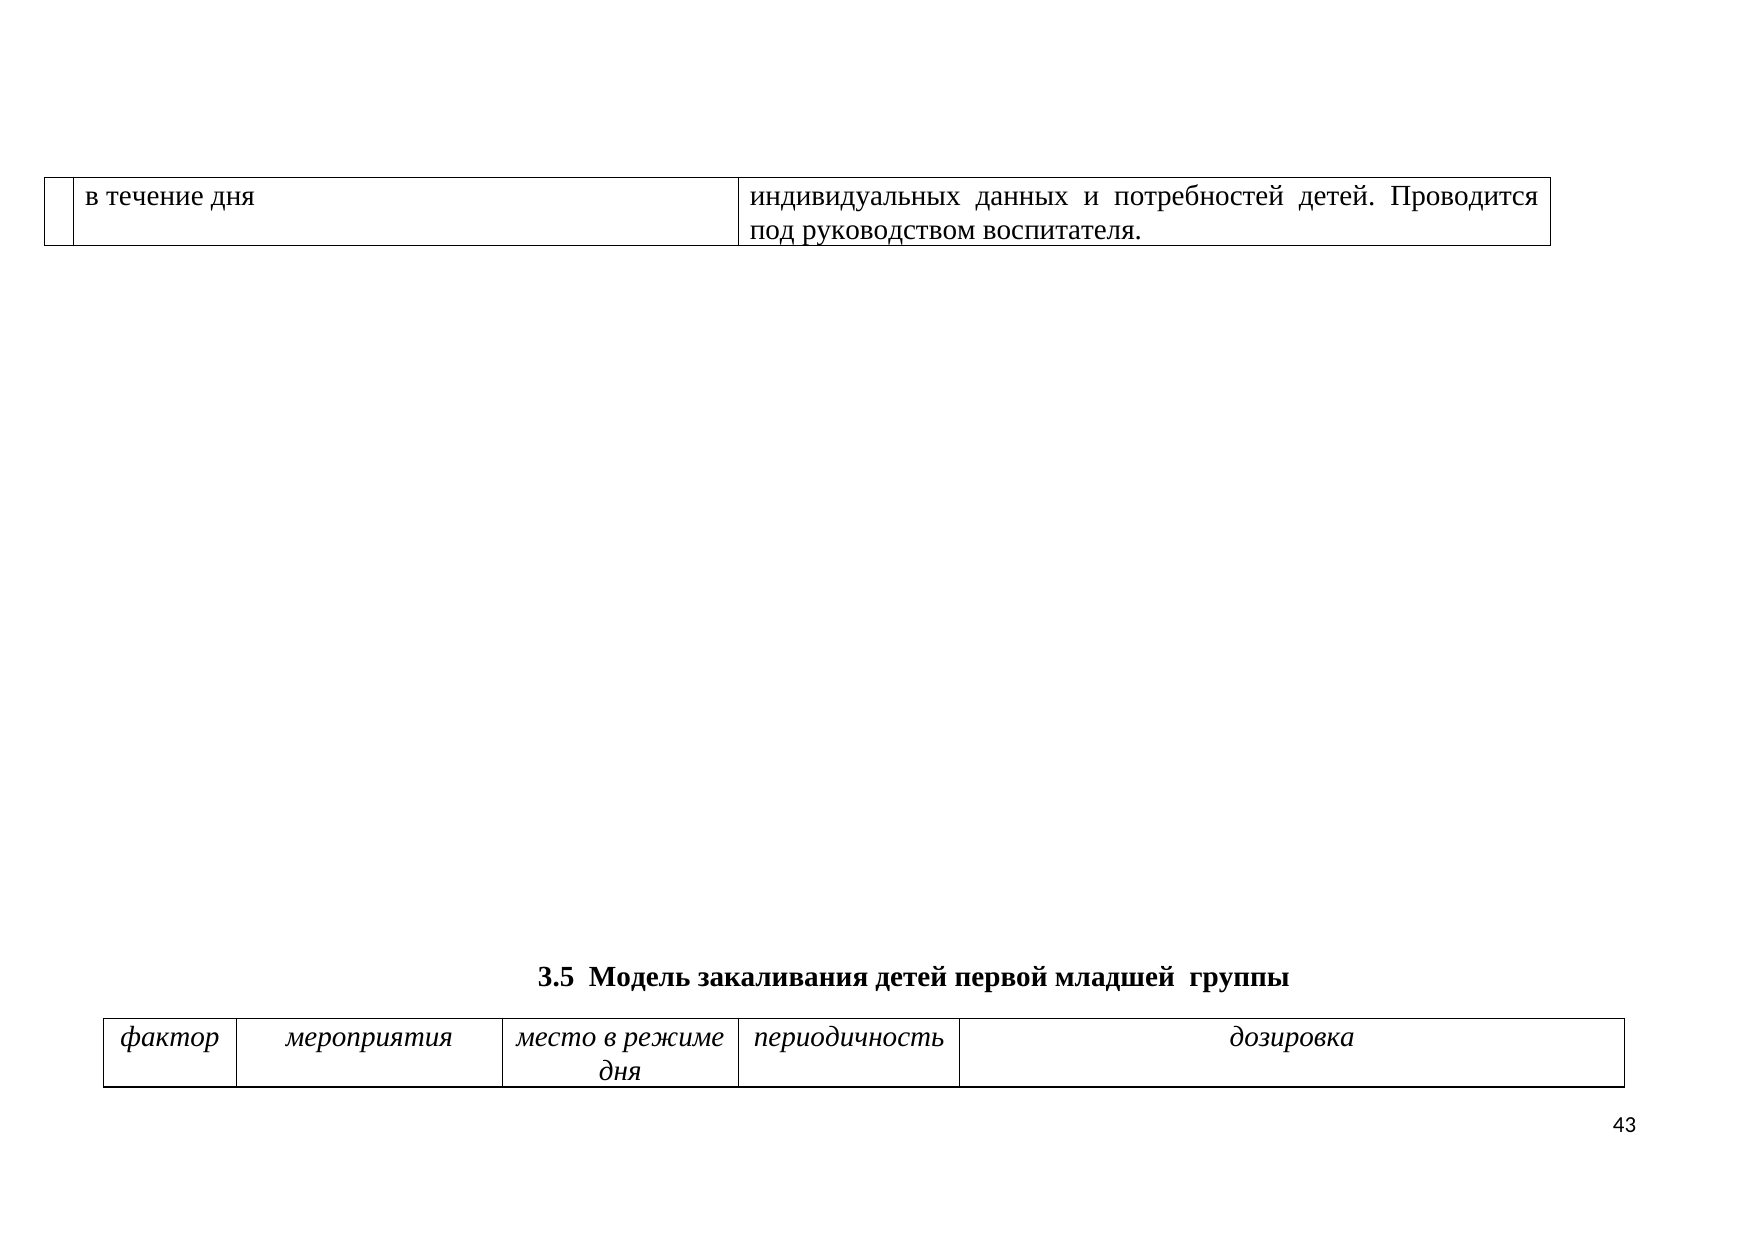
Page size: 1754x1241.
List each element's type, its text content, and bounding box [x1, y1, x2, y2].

table_header мероприятия [237, 1019, 502, 1086]
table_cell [739, 178, 1550, 245]
table_cell 9 [45, 178, 73, 245]
table_header периодичность [739, 1019, 959, 1086]
text 3.5 Модель закаливания детей первой младшей группы [118, 959, 1636, 992]
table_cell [74, 178, 738, 245]
table_header фактор [104, 1019, 236, 1086]
table_header место в режиме дня [503, 1019, 738, 1086]
table_header дозировка [960, 1019, 1624, 1086]
